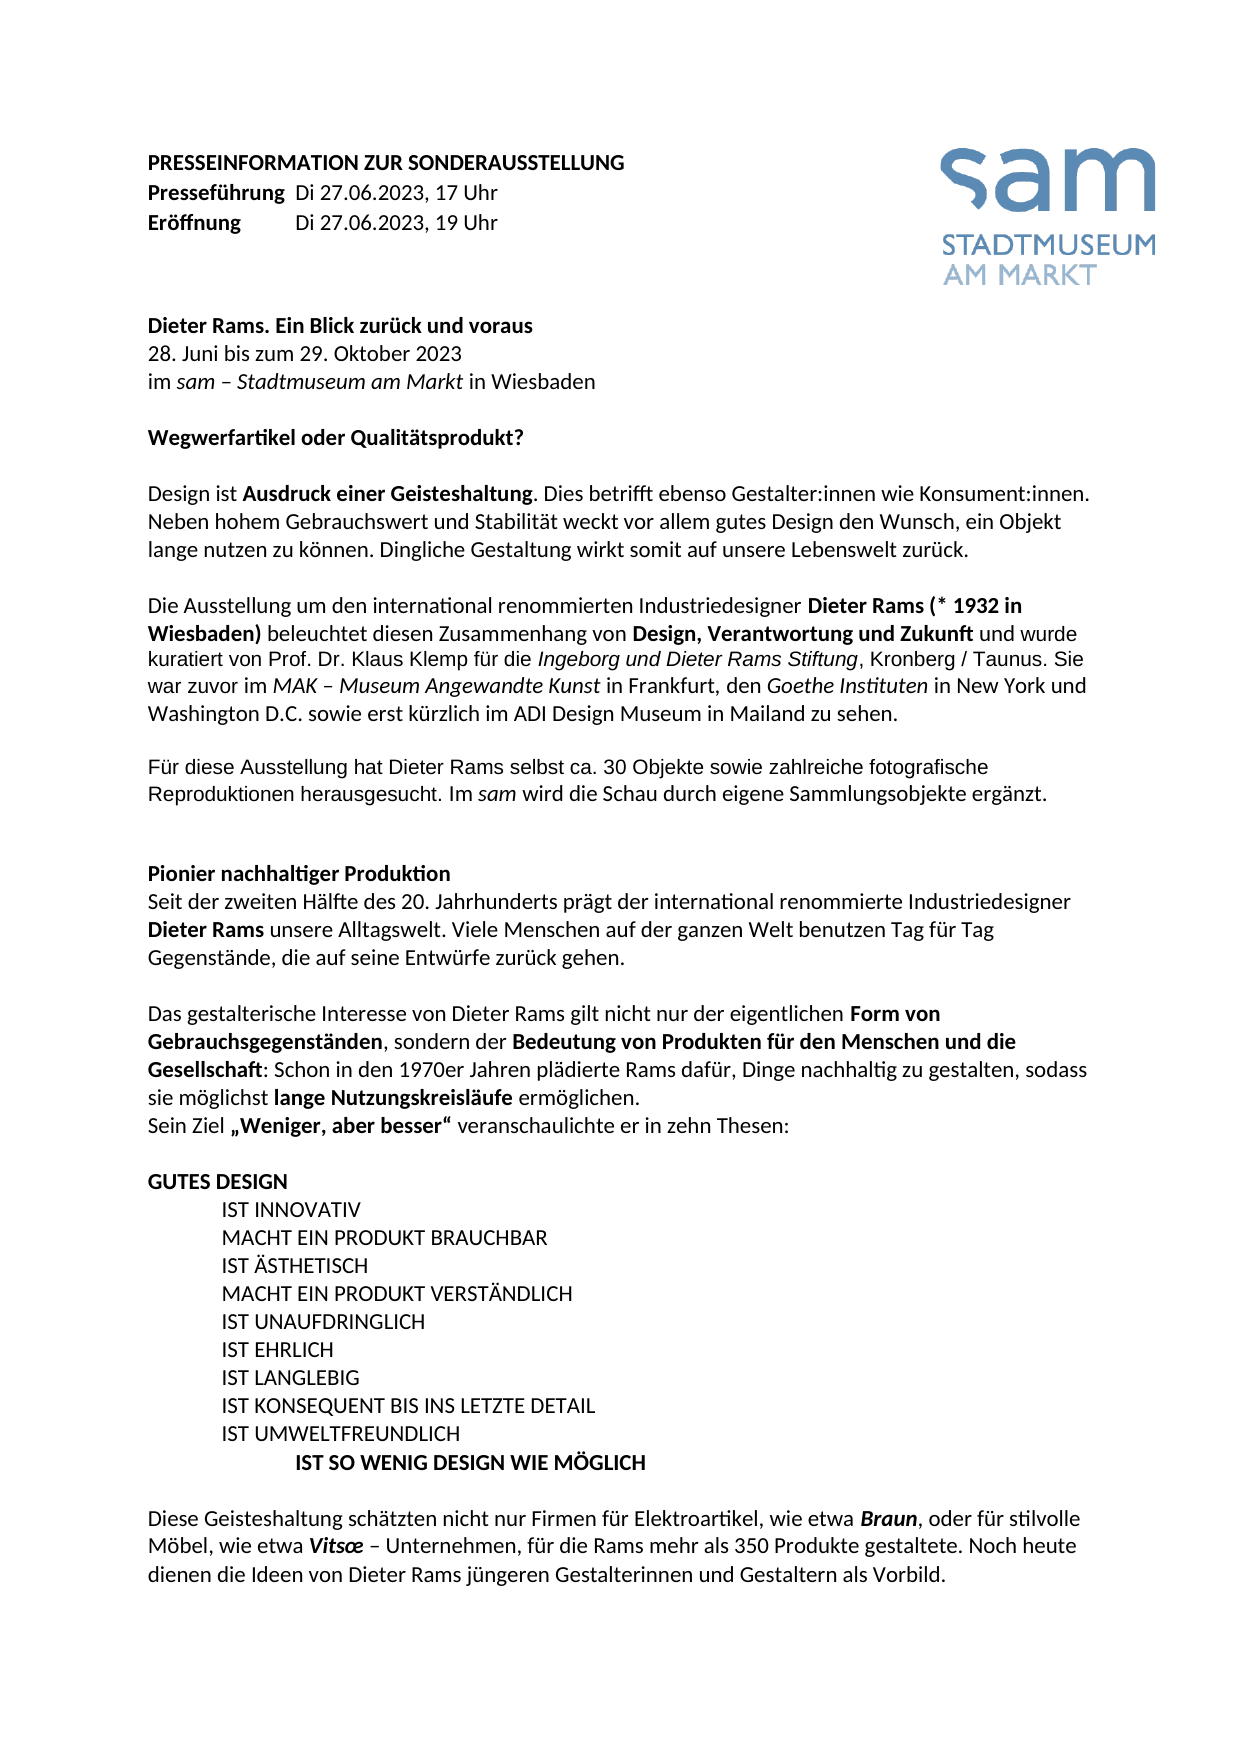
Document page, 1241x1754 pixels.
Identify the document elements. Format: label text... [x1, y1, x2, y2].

text Dieter Rams. Ein Blick zurück und voraus 28. Juni bis zum 29. Oktober 2023 im sam – Stadtmuseum am Markt in Wiesbaden [148, 311, 1093, 395]
picture [940, 148, 1156, 285]
text Pionier nachhaltiger Produktion [148, 859, 1093, 887]
text Design ist Ausdruck einer Geisteshaltung. Dies betrifft ebenso Gestalter:innen wie Konsument:innen. Neben hohem Gebrauchswert und Stabilität weckt vor allem gutes Design den Wunsch, ein Objekt lange nutzen zu können. Dingliche Gestaltung wirkt somit auf unsere Lebenswelt zurück. [148, 451, 1093, 563]
text PRESSEINFORMATION ZUR SONDERAUSSTELLUNG Presseführung Di 27.06.2023, 17 Uhr Eröffnung Di 27.06.2023, 19 Uhr [148, 148, 940, 236]
text Wegwerfartikel oder Qualitätsprodukt? [148, 423, 1093, 451]
text Seit der zweiten Hälfte des 20. Jahrhunderts prägt der international renommierte Industriedesigner Dieter Rams unsere Alltagswelt. Viele Menschen auf der ganzen Welt benutzen Tag für Tag Gegenstände, die auf seine Entwürfe zurück gehen. [148, 887, 1093, 971]
text Für diese Ausstellung hat Dieter Rams selbst ca. 30 Objekte sowie zahlreiche fotografische Reproduktionen herausgesucht. Im sam wird die Schau durch eigene Sammlungsobjekte ergänzt. [148, 755, 1093, 807]
text Diese Geisteshaltung schätzten nicht nur Firmen für Elektroartikel, wie etwa Braun, oder für stilvolle Möbel, wie etwa Vitsœ – Unternehmen, für die Rams mehr als 350 Produkte gestaltete. Noch heute dienen die Ideen von Dieter Rams jüngeren Gestalterinnen und Gestaltern als Vorbild. [148, 1504, 1093, 1588]
text Die Ausstellung um den international renommierten Industriedesigner Dieter Rams (* 1932 in Wiesbaden) beleuchtet diesen Zusammenhang von Design, Verantwortung und Zukunft und wurde kuratiert von Prof. Dr. Klaus Klemp für die Ingeborg und Dieter Rams Stiftung, Kronberg / Taunus. Sie war zuvor im MAK – Museum Angewandte Kunst in Frankfurt, den Goethe Instituten in New York und Washington D.C. sowie erst kürzlich im ADI Design Museum in Mailand zu sehen. [148, 563, 1093, 727]
text Das gestalterische Interesse von Dieter Rams gilt nicht nur der eigentlichen Form von Gebrauchsgegenständen, sondern der Bedeutung von Produkten für den Menschen und die Gesellschaft: Schon in den 1970er Jahren plädierte Rams dafür, Dinge nachhaltig zu gestalten, sodass sie möglichst lange Nutzungskreisläufe ermöglichen. [148, 999, 1093, 1111]
text GUTES DESIGN IST INNOVATIV MACHT EIN PRODUKT BRAUCHBAR IST ÄSTHETISCH MACHT EIN PRODUKT VERSTÄNDLICH IST UNAUFDRINGLICH IST EHRLICH IST LANGLEBIG IST KONSEQUENT BIS INS LETZTE DETAIL IST UMWELTFREUNDLICH IST SO WENIG DESIGN WIE MÖGLICH [148, 1167, 1093, 1476]
text Sein Ziel „Weniger, aber besser“ veranschaulichte er in zehn Thesen: [148, 1111, 1093, 1139]
